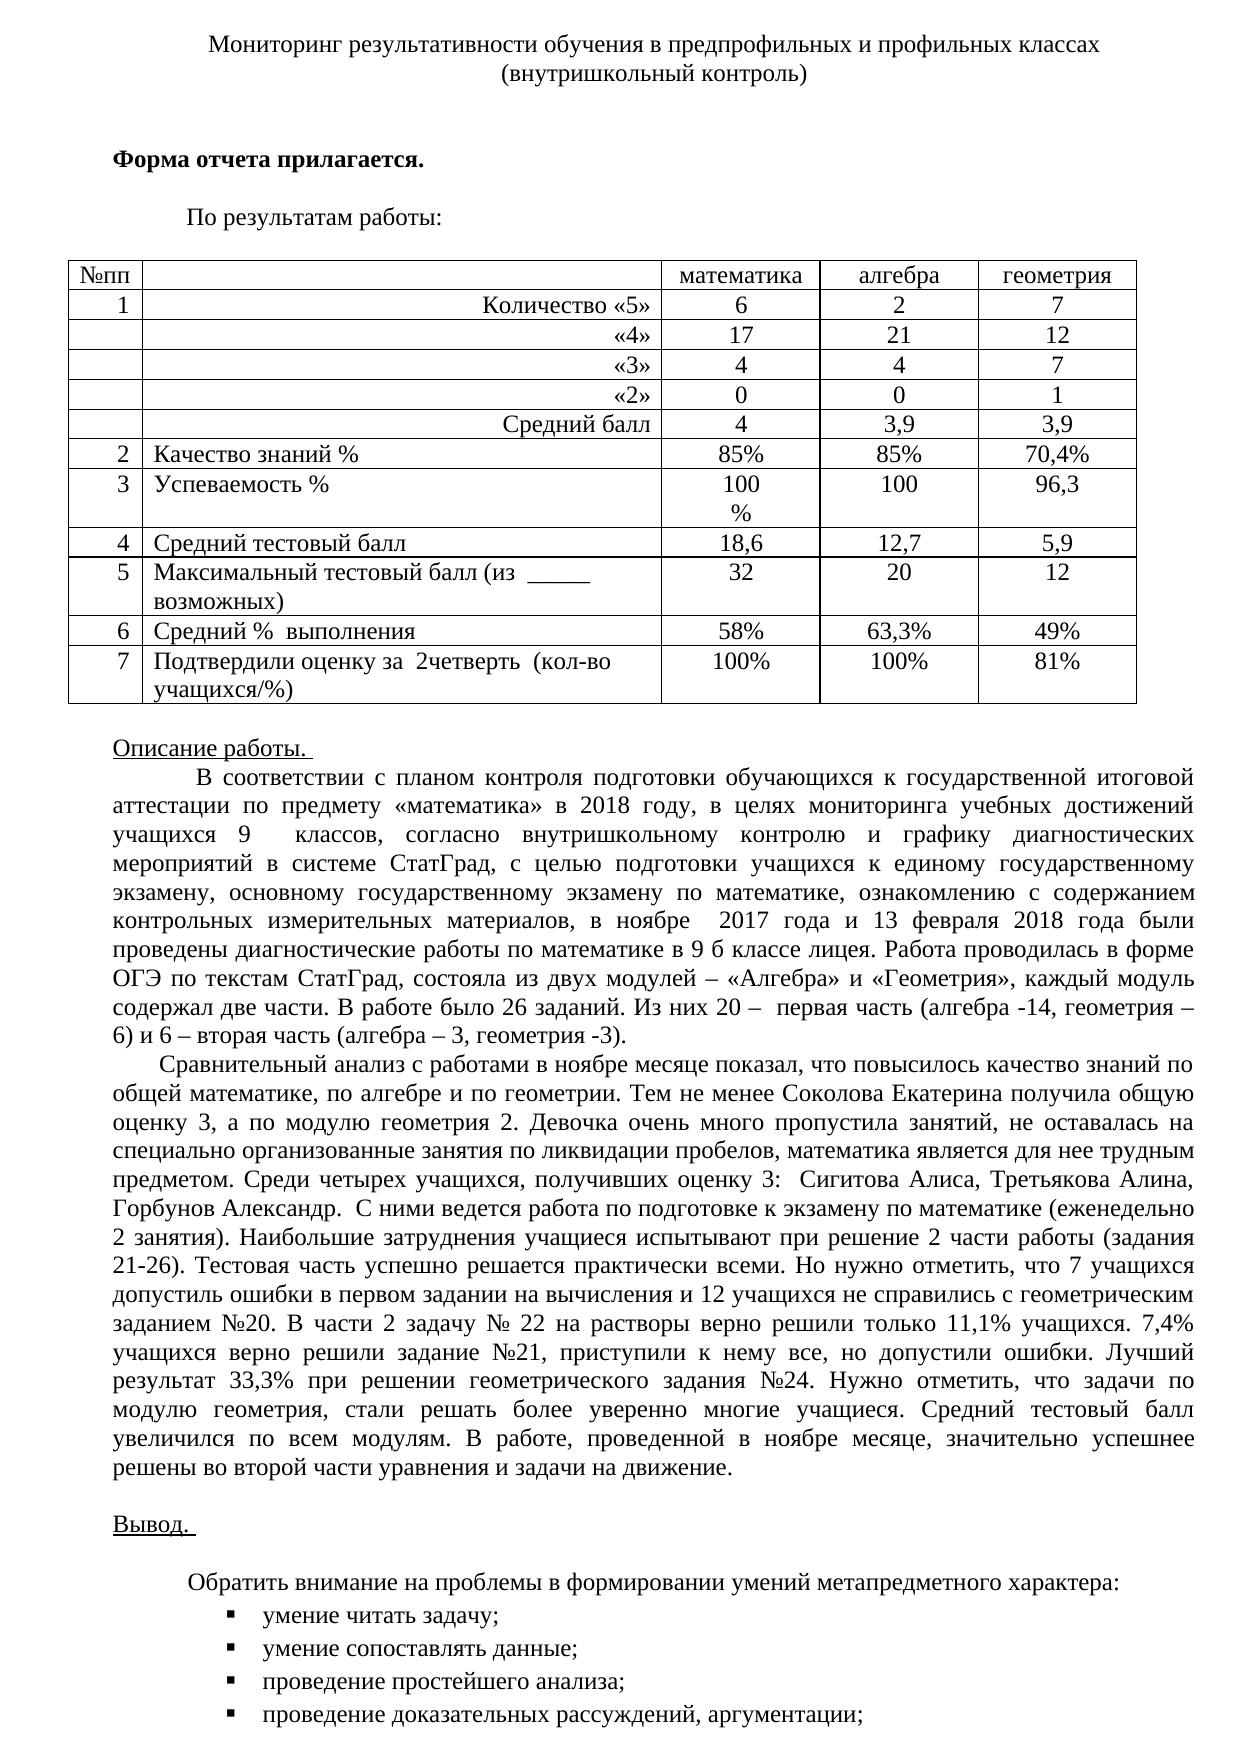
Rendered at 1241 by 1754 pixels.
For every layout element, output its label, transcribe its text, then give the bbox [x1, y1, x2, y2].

table_cell 1 [979, 380, 1136, 408]
table_cell 1 [69, 290, 142, 319]
table_cell 5,9 [979, 528, 1136, 556]
table_cell 85% [662, 439, 819, 468]
table_cell 12 [979, 320, 1136, 349]
text Сравнительный анализ с работами в ноябре месяце показал, что повысилось качество знаний по общей математике, по алгебре и по геометрии. Тем не менее Соколова Екатерина получила общую оценку 3, а по модулю геометрия 2. Девочка очень много пропустила занятий, не оставалась на специально организованные занятия по ликвидации пробелов, математика является для нее трудным предметом. Среди четырех учащихся, получивших оценку 3: Сигитова Алиса, Третьякова Алина, Горбунов Александр. С ними ведется работа по подготовке к экзамену по математике (еженедельно 2 занятия). Наибольшие затруднения учащиеся испытывают при решение 2 части работы (задания 21-26). Тестовая часть успешно решается практически всеми. Но нужно отметить, что 7 учащихся допустиль ошибки в первом задании на вычисления и 12 учащихся не справились с геометрическим заданием №20. В части 2 задачу № 22 на растворы верно решили только 11,1% учащихся. 7,4% учащихся верно решили задание №21, приступили к нему все, но допустили ошибки. Лучший результат 33,3% при решении геометрического задания №24. Нужно отметить, что задачи по модулю геометрия, стали решать более уверенно многие учащиеся. Средний тестовый балл увеличился по всем модулям. В работе, проведенной в ноябре месяце, значительно успешнее решены во второй части уравнения и задачи на движение. [112, 1049, 1196, 1481]
table_cell 32 [662, 558, 819, 615]
table_cell 6 [662, 290, 819, 319]
table_cell 49% [979, 616, 1136, 645]
table_cell 7 [69, 646, 142, 703]
table_cell 7 [979, 290, 1136, 319]
table_header №пп [69, 261, 142, 289]
table_cell 96,3 [979, 469, 1136, 527]
table_cell 100 [821, 469, 978, 527]
table_cell Качество знаний % [143, 439, 661, 468]
table_cell 100% [662, 646, 819, 703]
table_cell 100 % [662, 469, 819, 527]
table_header математика [662, 261, 819, 289]
table_cell «2» [143, 380, 661, 408]
table_cell 20 [821, 558, 978, 615]
table_cell 3,9 [821, 410, 978, 438]
table_cell Количество «5» [143, 290, 661, 319]
table_cell 2 [69, 439, 142, 468]
list умение читать задачу; [225, 1600, 1196, 1628]
table_cell 12 [979, 558, 1136, 615]
text В соответствии с планом контроля подготовки обучающихся к государственной итоговой аттестации по предмету «математика» в 2018 году, в целях мониторинга учебных достижений учащихся 9 классов, согласно внутришкольному контролю и графику диагностических мероприятий в системе СтатГрад, с целью подготовки учащихся к единому государственному экзамену, основному государственному экзамену по математике, ознакомлению с содержанием контрольных измерительных материалов, в ноябре 2017 года и 13 февраля 2018 года были проведены диагностические работы по математике в 9 б классе лицея. Работа проводилась в форме ОГЭ по текстам СтатГрад, состояла из двух модулей – «Алгебра» и «Геометрия», каждый модуль содержал две части. В работе было 26 заданий. Из них 20 – первая часть (алгебра -14, геометрия – 6) и 6 – вторая часть (алгебра – 3, геометрия -3). [112, 762, 1196, 1049]
table_cell 4 [821, 350, 978, 379]
text По результатам работы: [112, 202, 1196, 231]
table_cell [69, 320, 142, 349]
table_cell Подтвердили оценку за 2четверть (кол-во учащихся/%) [143, 646, 661, 703]
text Форма отчета прилагается. [112, 144, 1196, 173]
table_cell 0 [821, 380, 978, 408]
table_cell 2 [821, 290, 978, 319]
table_cell Средний тестовый балл [143, 528, 661, 556]
text Описание работы. [112, 733, 1196, 762]
table_cell 58% [662, 616, 819, 645]
table_cell 4 [662, 350, 819, 379]
table_cell 3,9 [979, 410, 1136, 438]
table_header [143, 261, 661, 289]
table_header геометрия [979, 261, 1136, 289]
table_cell 21 [821, 320, 978, 349]
table_cell Средний балл [143, 410, 661, 438]
table_cell 4 [69, 528, 142, 556]
table_cell Максимальный тестовый балл (из _____ возможных) [143, 558, 661, 615]
table_cell Средний % выполнения [143, 616, 661, 645]
table_cell 6 [69, 616, 142, 645]
table_cell 3 [69, 469, 142, 527]
table_cell Успеваемость % [143, 469, 661, 527]
table_cell 81% [979, 646, 1136, 703]
list Обратить внимание на проблемы в формировании умений метапредметного характера: [187, 1567, 1196, 1596]
list проведение доказательных рассуждений, аргументации; [225, 1699, 1196, 1728]
list умение сопоставлять данные; [225, 1633, 1196, 1662]
table_cell [69, 380, 142, 408]
table_cell «4» [143, 320, 661, 349]
table_cell 63,3% [821, 616, 978, 645]
table_cell 5 [69, 558, 142, 615]
table_cell 0 [662, 380, 819, 408]
table_cell 17 [662, 320, 819, 349]
table_cell [69, 410, 142, 438]
list проведение простейшего анализа; [225, 1666, 1196, 1694]
table_header алгебра [821, 261, 978, 289]
table_cell «3» [143, 350, 661, 379]
table_cell 85% [821, 439, 978, 468]
table_cell 12,7 [821, 528, 978, 556]
table_cell 4 [662, 410, 819, 438]
text Вывод. [112, 1509, 1196, 1538]
table_cell 100% [821, 646, 978, 703]
table_cell 70,4% [979, 439, 1136, 468]
table_cell 7 [979, 350, 1136, 379]
table_cell [69, 350, 142, 379]
table_cell 18,6 [662, 528, 819, 556]
